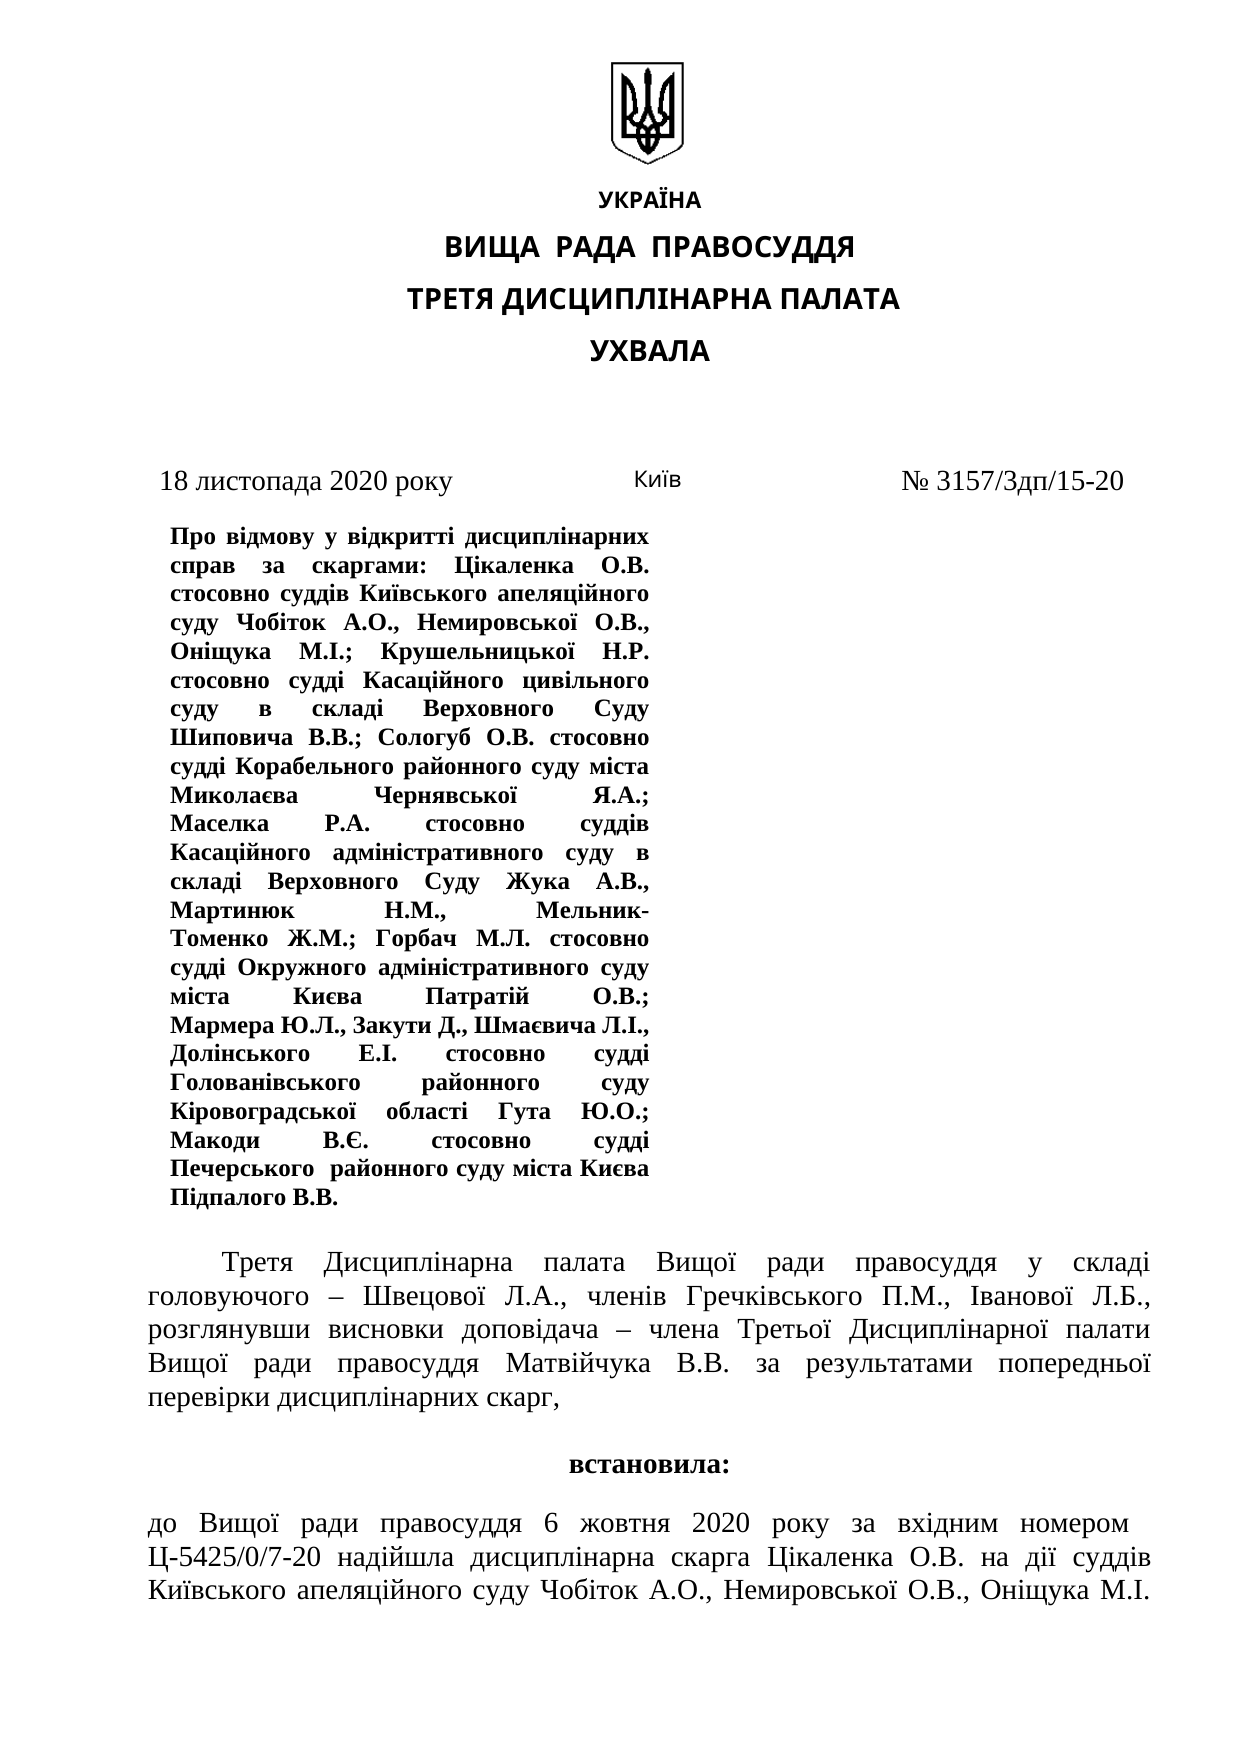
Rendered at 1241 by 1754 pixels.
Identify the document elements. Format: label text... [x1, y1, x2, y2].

text Третя Дисциплінарна палата Вищої ради правосуддя у складі головуючого – Швецової Л.А., членів Гречківського П.М., Іванової Л.Б., розглянувши висновки доповідача – члена Третьої Дисциплінарної палати Вищої ради правосуддя Матвійчука В.В. за результатами попередньої перевірки дисциплінарних скарг, [148, 1244, 1152, 1412]
table_header 18 листопада 2020 року [148, 463, 470, 521]
text ТРЕТЯ ДИСЦИПЛІНАРНА ПАЛАТА [148, 278, 1152, 318]
table_header Київ [470, 463, 811, 521]
text УХВАЛА [148, 330, 1152, 370]
picture [608, 59, 691, 166]
text встановила: [148, 1446, 1152, 1479]
text УКРАЇНА [148, 184, 1152, 216]
table_header № 3157/3дп/15-20 [811, 463, 1189, 521]
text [148, 1505, 1152, 1606]
text ВИЩА РАДА ПРАВОСУДДЯ [148, 227, 1152, 266]
table_cell Про відмову у відкритті дисциплінарних справ за скаргами: Цікаленка О.В. стосовно суддів Київського апеляційного суду Чобіток А.О., Немировської О.В., Оніщука М.І.; Крушельницької Н.Р. стосовно судді Касаційного цивільного суду в складі Верховного Суду Шиповича В.В.; Сологуб О.В. стосовно судді Корабельного районного суду міста Миколаєва Чернявської Я.А.; Маселка Р.А. стосовно суддів Касаційного адміністративного суду в складі Верховного Суду Жука А.В., Мартинюк Н.М., Мельник- Томенко Ж.М.; Горбач М.Л. стосовно судді Окружного адміністративного суду міста Києва Патратій О.В.; Мармера Ю.Л., Закути Д., Шмаєвича Л.І., Долінського Е.І. стосовно судді Голованівського районного суду Кіровоградської області Гута Ю.О.; Макоди В.Є. стосовно судді Печерського районного суду міста Києва Підпалого В.В. [159, 521, 661, 1211]
